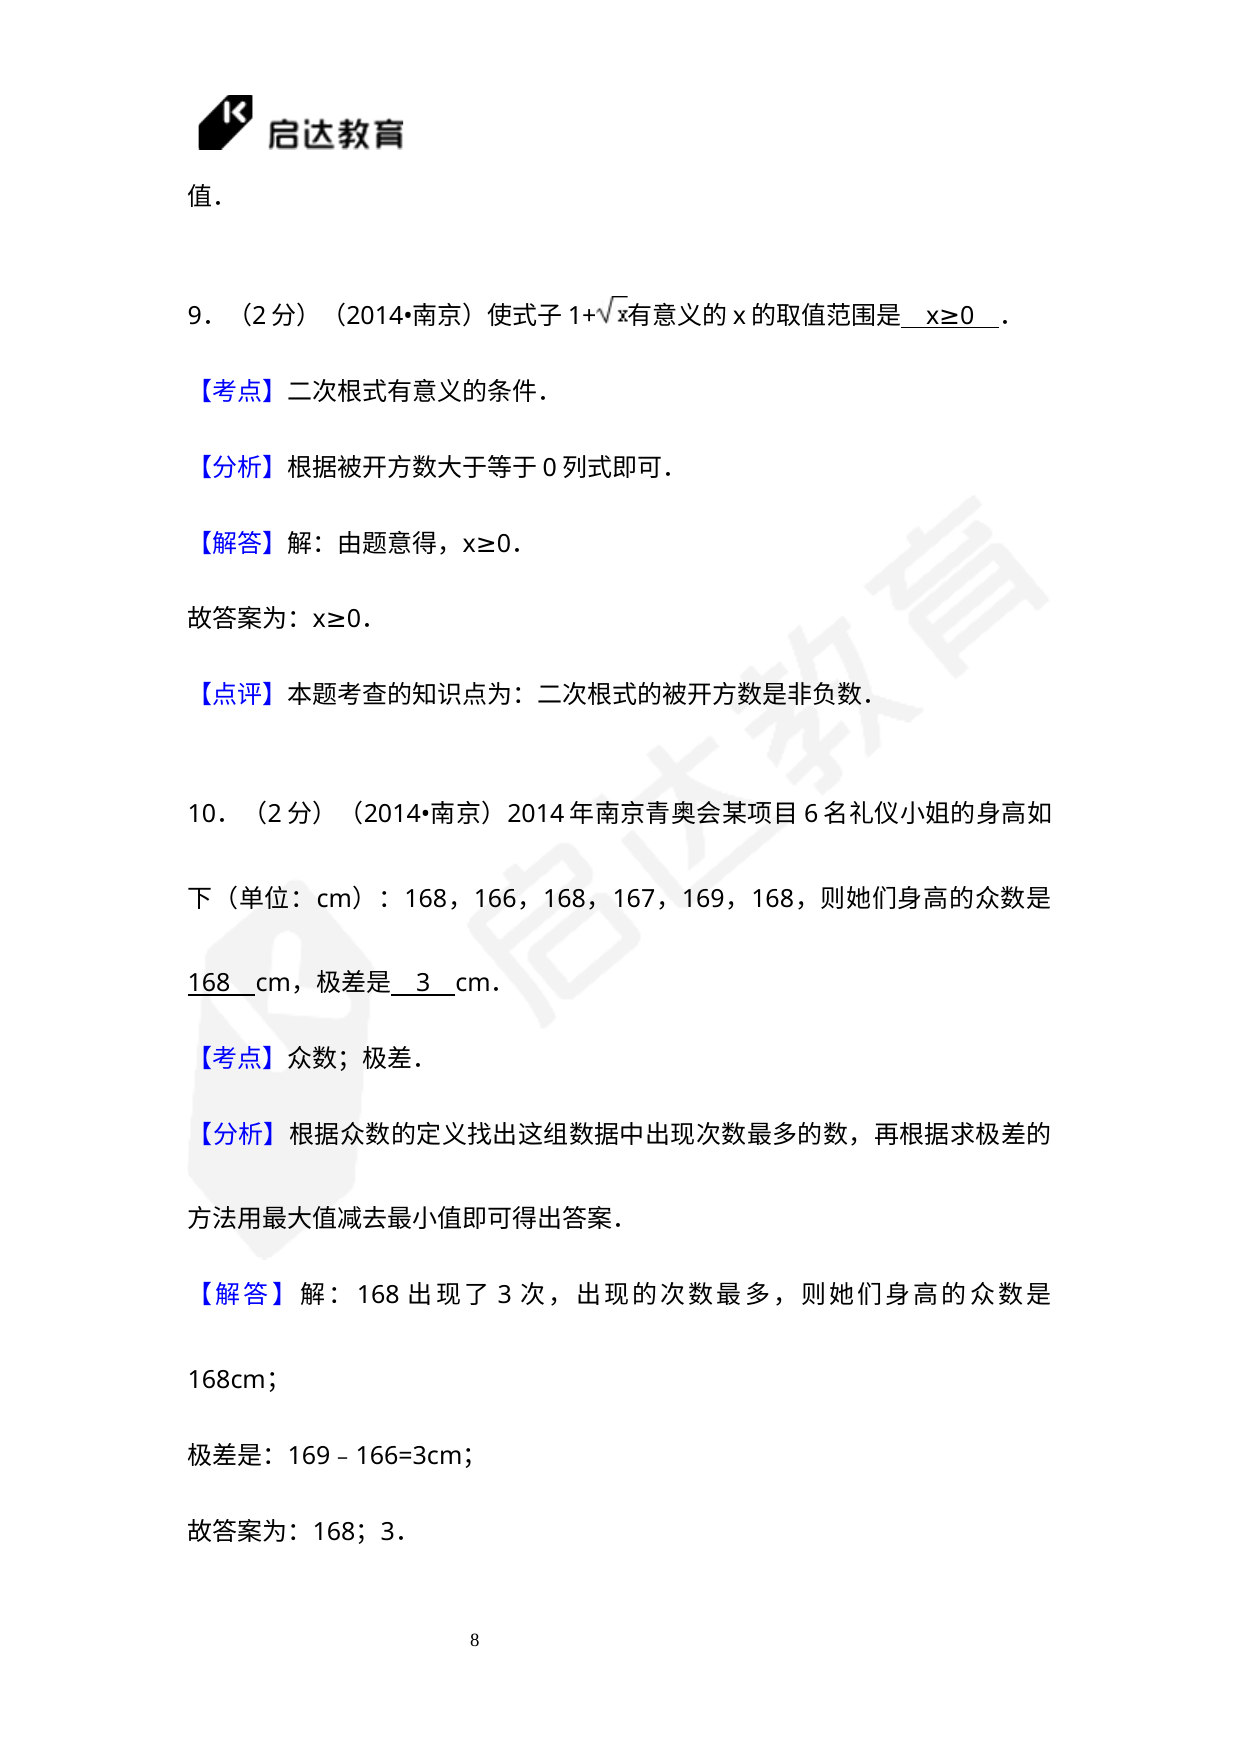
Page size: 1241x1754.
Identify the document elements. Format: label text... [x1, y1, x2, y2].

text 【点评】本题考查的知识点为：二次根式的被开方数是非负数． [187, 660, 1053, 725]
text 10．（2分）（2014•南京）2014年南京青奥会某项目6名礼仪小姐的身高如下（单位：cm）：168，166，168，167，169，168，则她们身高的众数是 168 cm，极差是 3 cm． [187, 779, 1053, 1013]
text 【解答】解：由题意得，x≥0． [187, 509, 1053, 574]
picture [198, 95, 404, 150]
text 9．（2分）（2014•南京）使式子1+有意义的x的取值范围是 x≥0 ． [187, 281, 1053, 346]
text 【点评】此题考查科学记数法的表示方法．科学记数法的表示形式为a×10n的形式，其中1≤|a|＜10，n为整数，表示时关键要正确确定a的值以及n的值． [187, 162, 1053, 227]
text 【考点】众数；极差． [187, 1024, 1053, 1089]
text 【分析】根据众数的定义找出这组数据中出现次数最多的数，再根据求极差的方法用最大值减去最小值即可得出答案． [187, 1100, 1053, 1249]
text 【解答】解：168出现了3次，出现的次数最多，则她们身高的众数是168cm； [187, 1260, 1053, 1410]
text 故答案为：x≥0． [187, 584, 1053, 649]
text 故答案为：168；3． [187, 1497, 1053, 1562]
picture [596, 296, 628, 325]
text 极差是：169﹣166=3cm； [187, 1421, 1053, 1486]
text 【考点】二次根式有意义的条件． [187, 357, 1053, 422]
text 【分析】根据被开方数大于等于0列式即可． [187, 433, 1053, 498]
